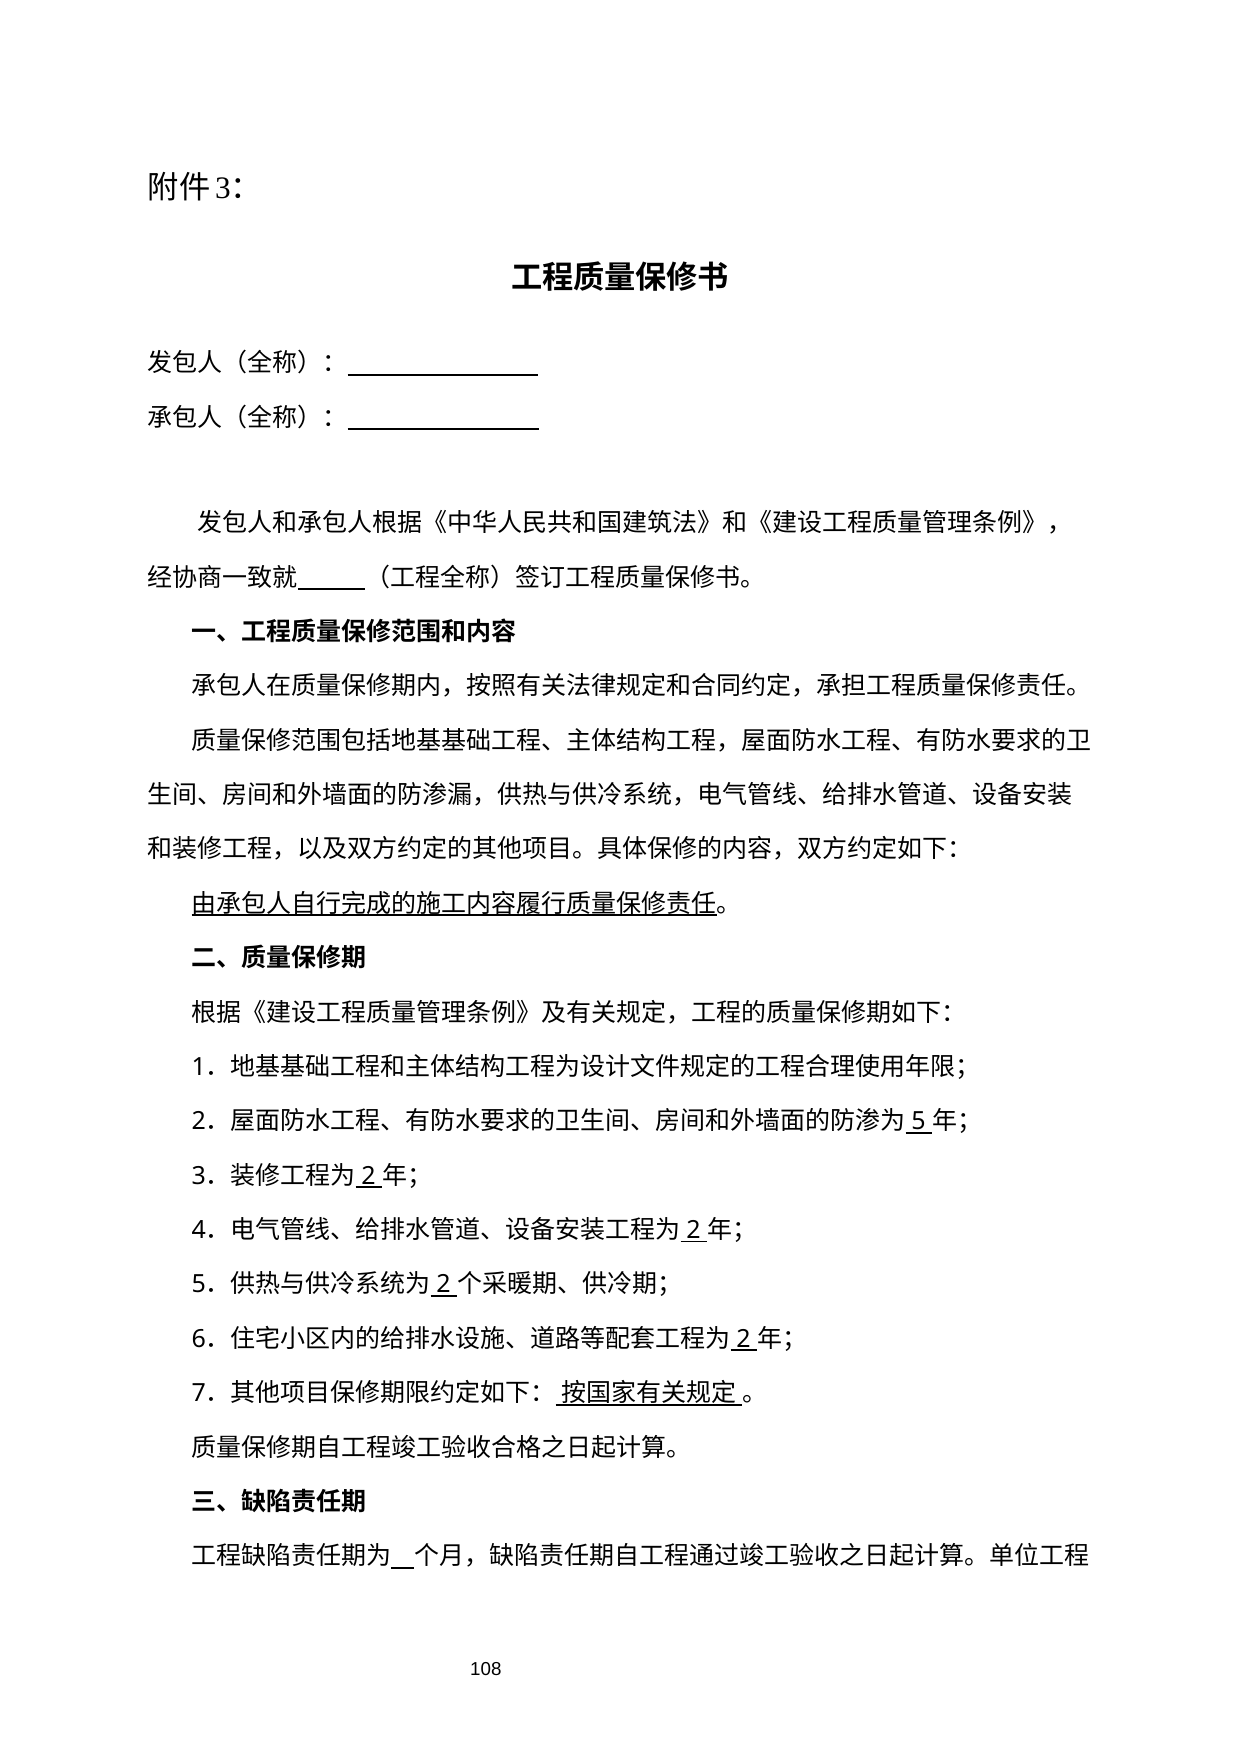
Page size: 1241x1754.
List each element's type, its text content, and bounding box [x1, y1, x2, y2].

text 1．地基基础工程和主体结构工程为设计文件规定的工程合理使用年限； [148, 1046, 1093, 1083]
text 三、缺陷责任期 [148, 1481, 1093, 1518]
text 二、质量保修期 [148, 938, 1093, 974]
text 由承包人自行完成的施工内容履行质量保修责任。 [148, 883, 1093, 919]
text 6．住宅小区内的给排水设施、道路等配套工程为 2 年； [148, 1318, 1093, 1354]
text 根据《建设工程质量管理条例》及有关规定，工程的质量保修期如下： [148, 992, 1093, 1028]
subtitle 附件 3： [148, 162, 1093, 207]
text 质量保修期自工程竣工验收合格之日起计算。 [148, 1427, 1093, 1463]
text 发包人（全称）： [148, 343, 1093, 379]
text 发包人和承包人根据《中华人民共和国建筑法》和《建设工程质量管理条例》，经协商一致就 （工程全称）签订工程质量保修书。 [148, 503, 1093, 593]
text 5．供热与供冷系统为 2 个采暖期、供冷期； [148, 1264, 1093, 1300]
text 承包人（全称）： [148, 397, 1093, 433]
text 质量保修范围包括地基基础工程、主体结构工程，屋面防水工程、有防水要求的卫生间、房间和外墙面的防渗漏，供热与供冷系统，电气管线、给排水管道、设备安装和装修工程，以及双方约定的其他项目。具体保修的内容，双方约定如下： [148, 720, 1093, 865]
subtitle 工程质量保修书 [148, 252, 1093, 298]
text 3．装修工程为 2 年； [148, 1155, 1093, 1191]
text 一、工程质量保修范围和内容 [148, 611, 1093, 648]
text 4．电气管线、给排水管道、设备安装工程为 2 年； [148, 1209, 1093, 1246]
text 7．其他项目保修期限约定如下： 按国家有关规定 。 [148, 1373, 1093, 1409]
text 2．屋面防水工程、有防水要求的卫生间、房间和外墙面的防渗为 5 年； [148, 1101, 1093, 1137]
text 承包人在质量保修期内，按照有关法律规定和合同约定，承担工程质量保修责任。 [148, 666, 1093, 702]
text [148, 1536, 1093, 1572]
